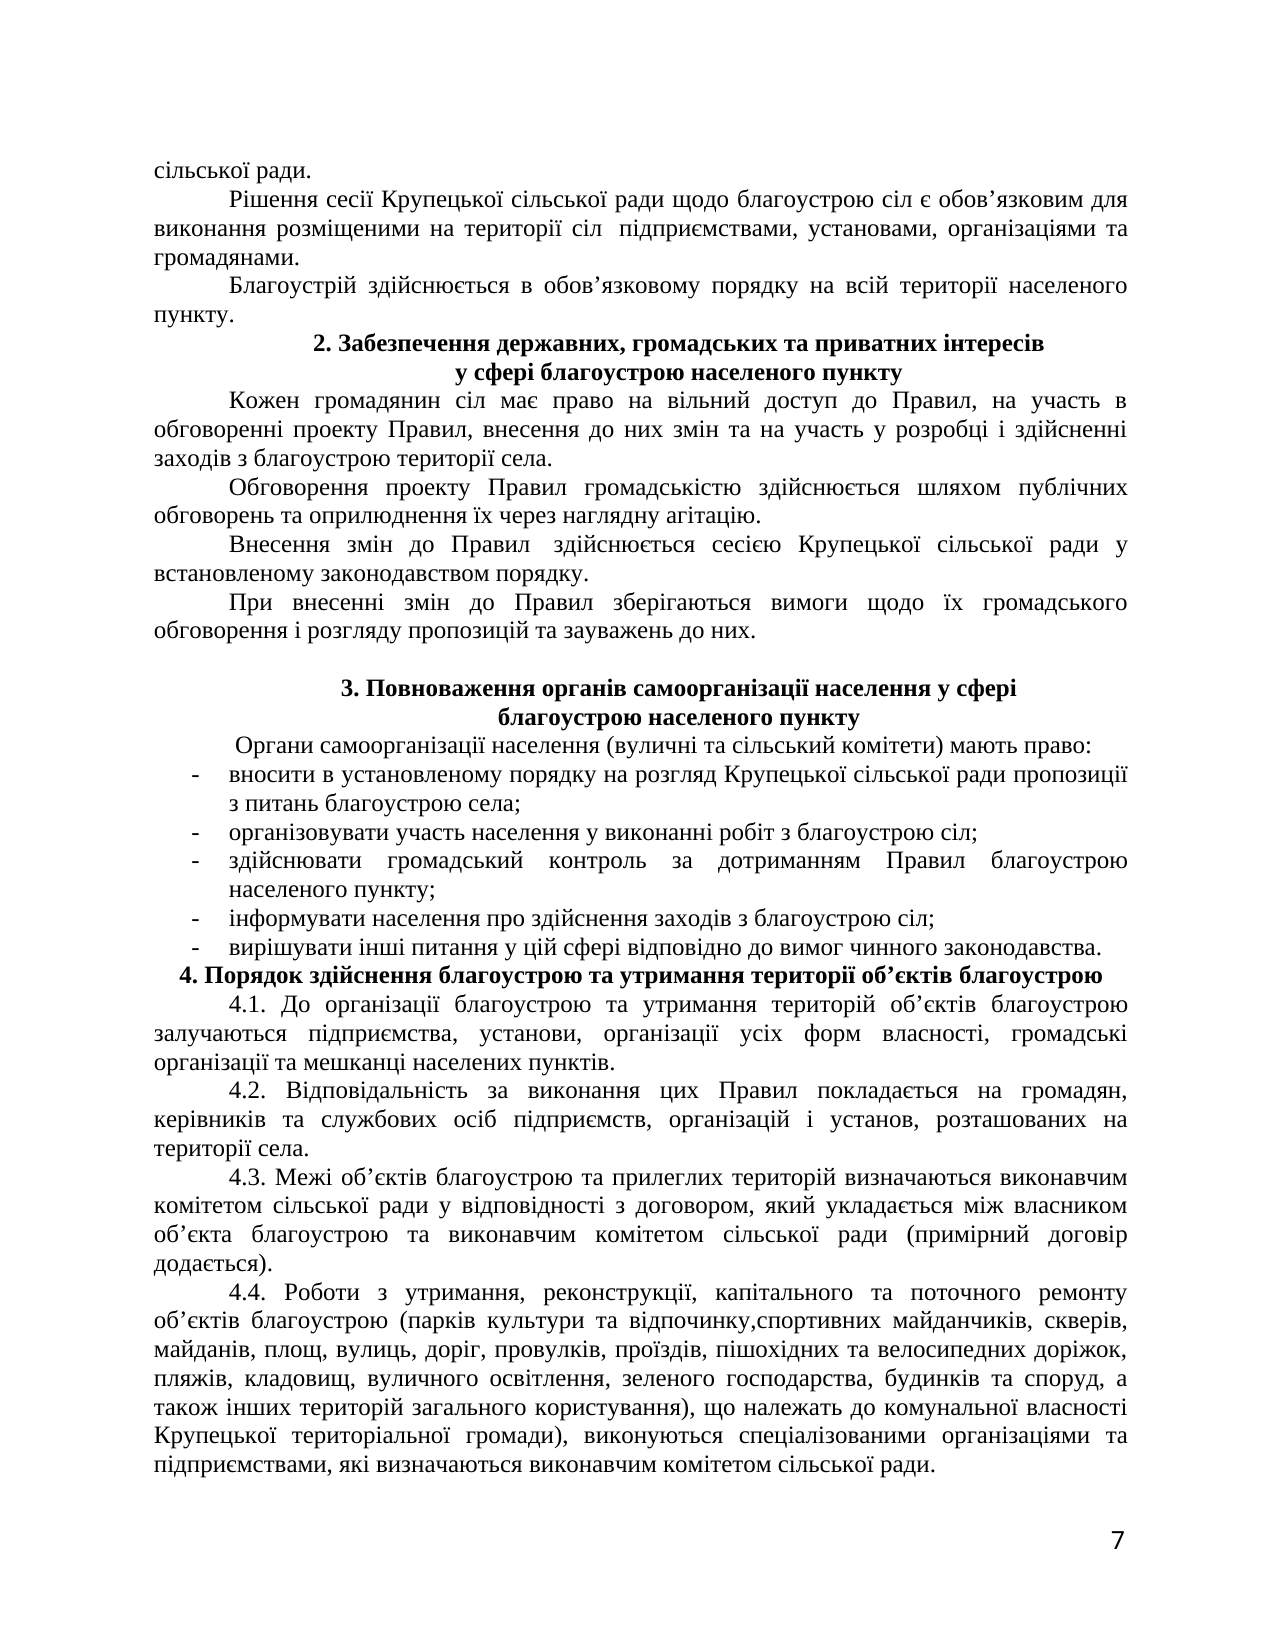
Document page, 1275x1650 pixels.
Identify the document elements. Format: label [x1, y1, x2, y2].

table_header [149, 150, 1134, 1483]
